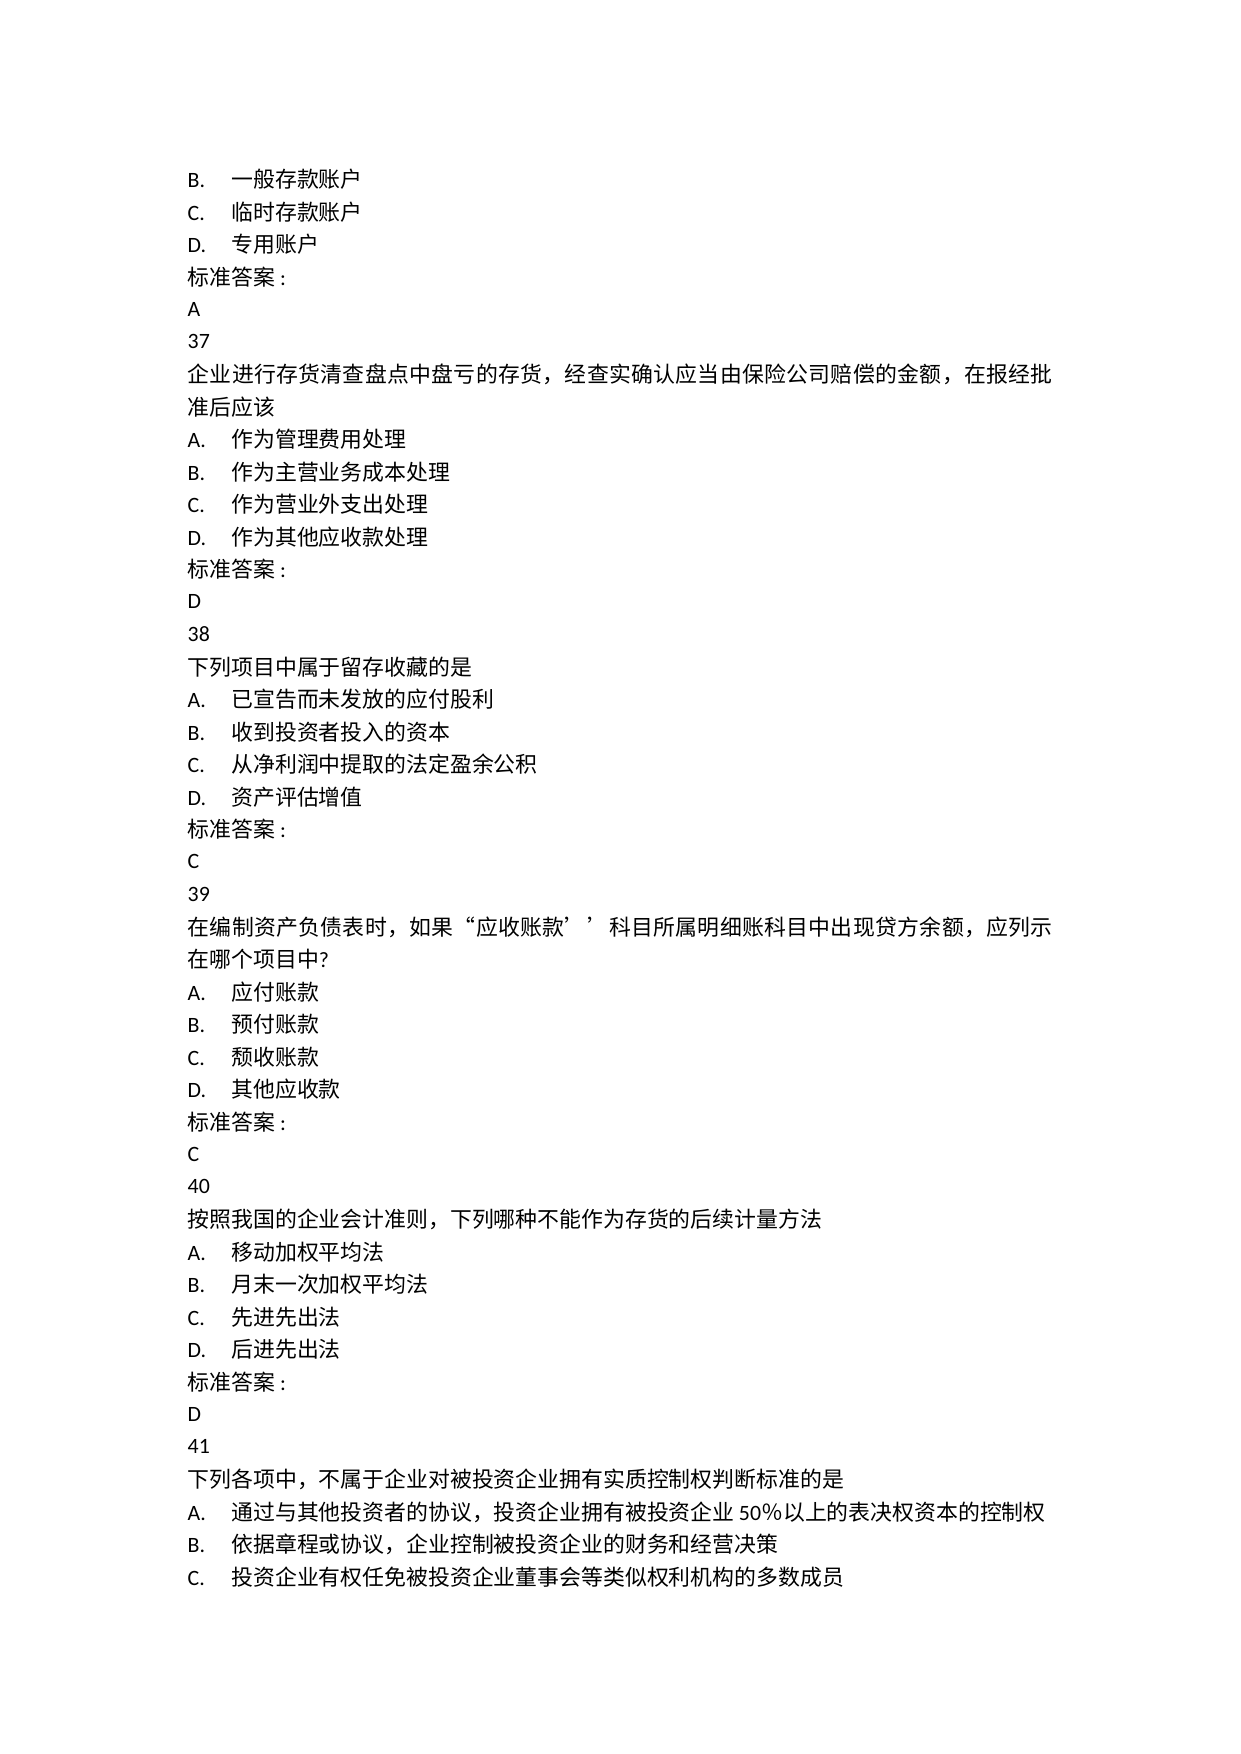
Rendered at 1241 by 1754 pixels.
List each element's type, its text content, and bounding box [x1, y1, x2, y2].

text B. 月末一次加权平均法 [187, 1267, 1053, 1299]
text 标准答案 : [187, 1104, 1053, 1137]
text B. 作为主营业务成本处理 [187, 454, 1053, 487]
text A. 应付账款 [187, 974, 1053, 1007]
text B. 预付账款 [187, 1007, 1053, 1039]
text 40 [187, 1169, 1053, 1202]
text C [187, 1137, 1053, 1169]
text C [187, 844, 1053, 877]
text A. 已宣告而未发放的应付股利 [187, 682, 1053, 714]
text 下列各项中，不属于企业对被投资企业拥有实质控制权判断标准的是 [187, 1462, 1053, 1494]
text C. 作为营业外支出处理 [187, 487, 1053, 519]
text C. 颓收账款 [187, 1039, 1053, 1072]
text D [187, 1397, 1053, 1429]
text 37 [187, 324, 1053, 357]
text D. 作为其他应收款处理 [187, 519, 1053, 552]
text 39 [187, 877, 1053, 909]
text B. 依据章程或协议，企业控制被投资企业的财务和经营决策 [187, 1527, 1053, 1559]
text B. 收到投资者投入的资本 [187, 714, 1053, 747]
text 按照我国的企业会计准则，下列哪种不能作为存货的后续计量方法 [187, 1202, 1053, 1234]
text D [187, 584, 1053, 617]
text A. 通过与其他投资者的协议，投资企业拥有被投资企业50％以上的表决权资本的控制权 [187, 1494, 1053, 1527]
text C. 从净利润中提取的法定盈余公积 [187, 747, 1053, 779]
text 标准答案 : [187, 1364, 1053, 1397]
text D. 后进先出法 [187, 1332, 1053, 1364]
text D. 其他应收款 [187, 1072, 1053, 1104]
text D. 专用账户 [187, 227, 1053, 259]
text A. 移动加权平均法 [187, 1234, 1053, 1267]
text A [187, 292, 1053, 324]
text 41 [187, 1429, 1053, 1462]
text C. 临时存款账户 [187, 194, 1053, 227]
text 标准答案 : [187, 259, 1053, 292]
text C. 投资企业有权任免被投资企业董事会等类似权利机构的多数成员 [187, 1559, 1053, 1592]
text B. 一般存款账户 [187, 162, 1053, 194]
text 标准答案 : [187, 812, 1053, 844]
text 在编制资产负债表时，如果“应收账款’’科目所属明细账科目中出现贷方余额，应列示在哪个项目中? [187, 909, 1053, 974]
text 标准答案 : [187, 552, 1053, 584]
text A. 作为管理费用处理 [187, 422, 1053, 454]
text D. 资产评估增值 [187, 779, 1053, 812]
text 38 [187, 617, 1053, 649]
text 企业进行存货清查盘点中盘亏的存货，经查实确认应当由保险公司赔偿的金额，在报经批准后应该 [187, 357, 1053, 422]
text C. 先进先出法 [187, 1299, 1053, 1332]
text 下列项目中属于留存收藏的是 [187, 649, 1053, 682]
